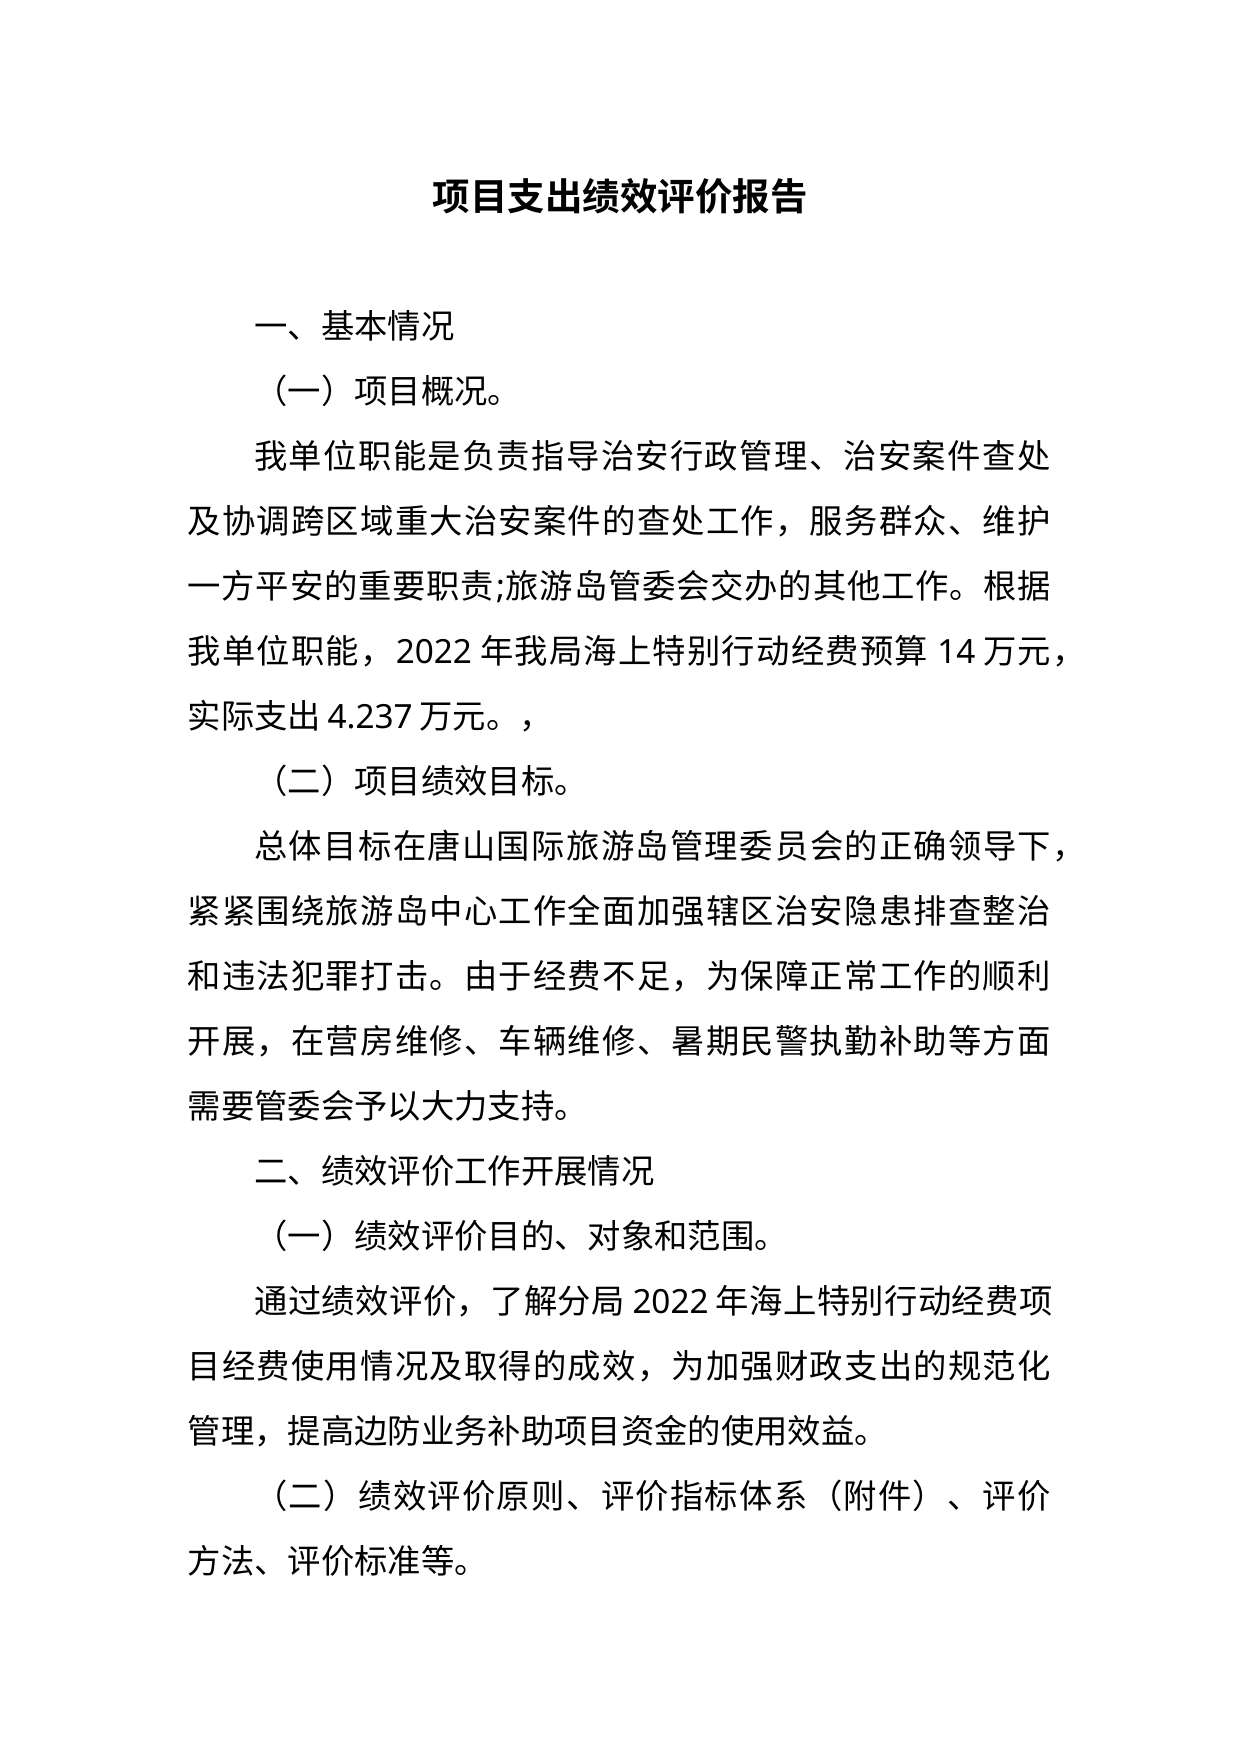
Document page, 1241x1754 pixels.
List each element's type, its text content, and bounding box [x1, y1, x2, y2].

text 一、基本情况 [187, 292, 1053, 357]
text （二）项目绩效目标。 [187, 747, 1053, 812]
text 我单位职能是负责指导治安行政管理、治安案件查处及协调跨区域重大治安案件的查处工作，服务群众、维护一方平安的重要职责;旅游岛管委会交办的其他工作。根据我单位职能，2022年我局海上特别行动经费预算14万元，实际支出4.237万元。， [187, 422, 1053, 747]
text （一）项目概况。 [187, 357, 1053, 422]
text （二）绩效评价原则、评价指标体系（附件）、评价方法、评价标准等。 [187, 1462, 1053, 1592]
text 二、绩效评价工作开展情况 [187, 1137, 1053, 1202]
text 通过绩效评价，了解分局2022年海上特别行动经费项目经费使用情况及取得的成效，为加强财政支出的规范化管理，提高边防业务补助项目资金的使用效益。 [187, 1267, 1053, 1462]
text 项目支出绩效评价报告 [187, 162, 1053, 227]
text 总体目标在唐山国际旅游岛管理委员会的正确领导下，紧紧围绕旅游岛中心工作全面加强辖区治安隐患排查整治和违法犯罪打击。由于经费不足，为保障正常工作的顺利开展，在营房维修、车辆维修、暑期民警执勤补助等方面需要管委会予以大力支持。 [187, 812, 1053, 1137]
text （一）绩效评价目的、对象和范围。 [187, 1202, 1053, 1267]
